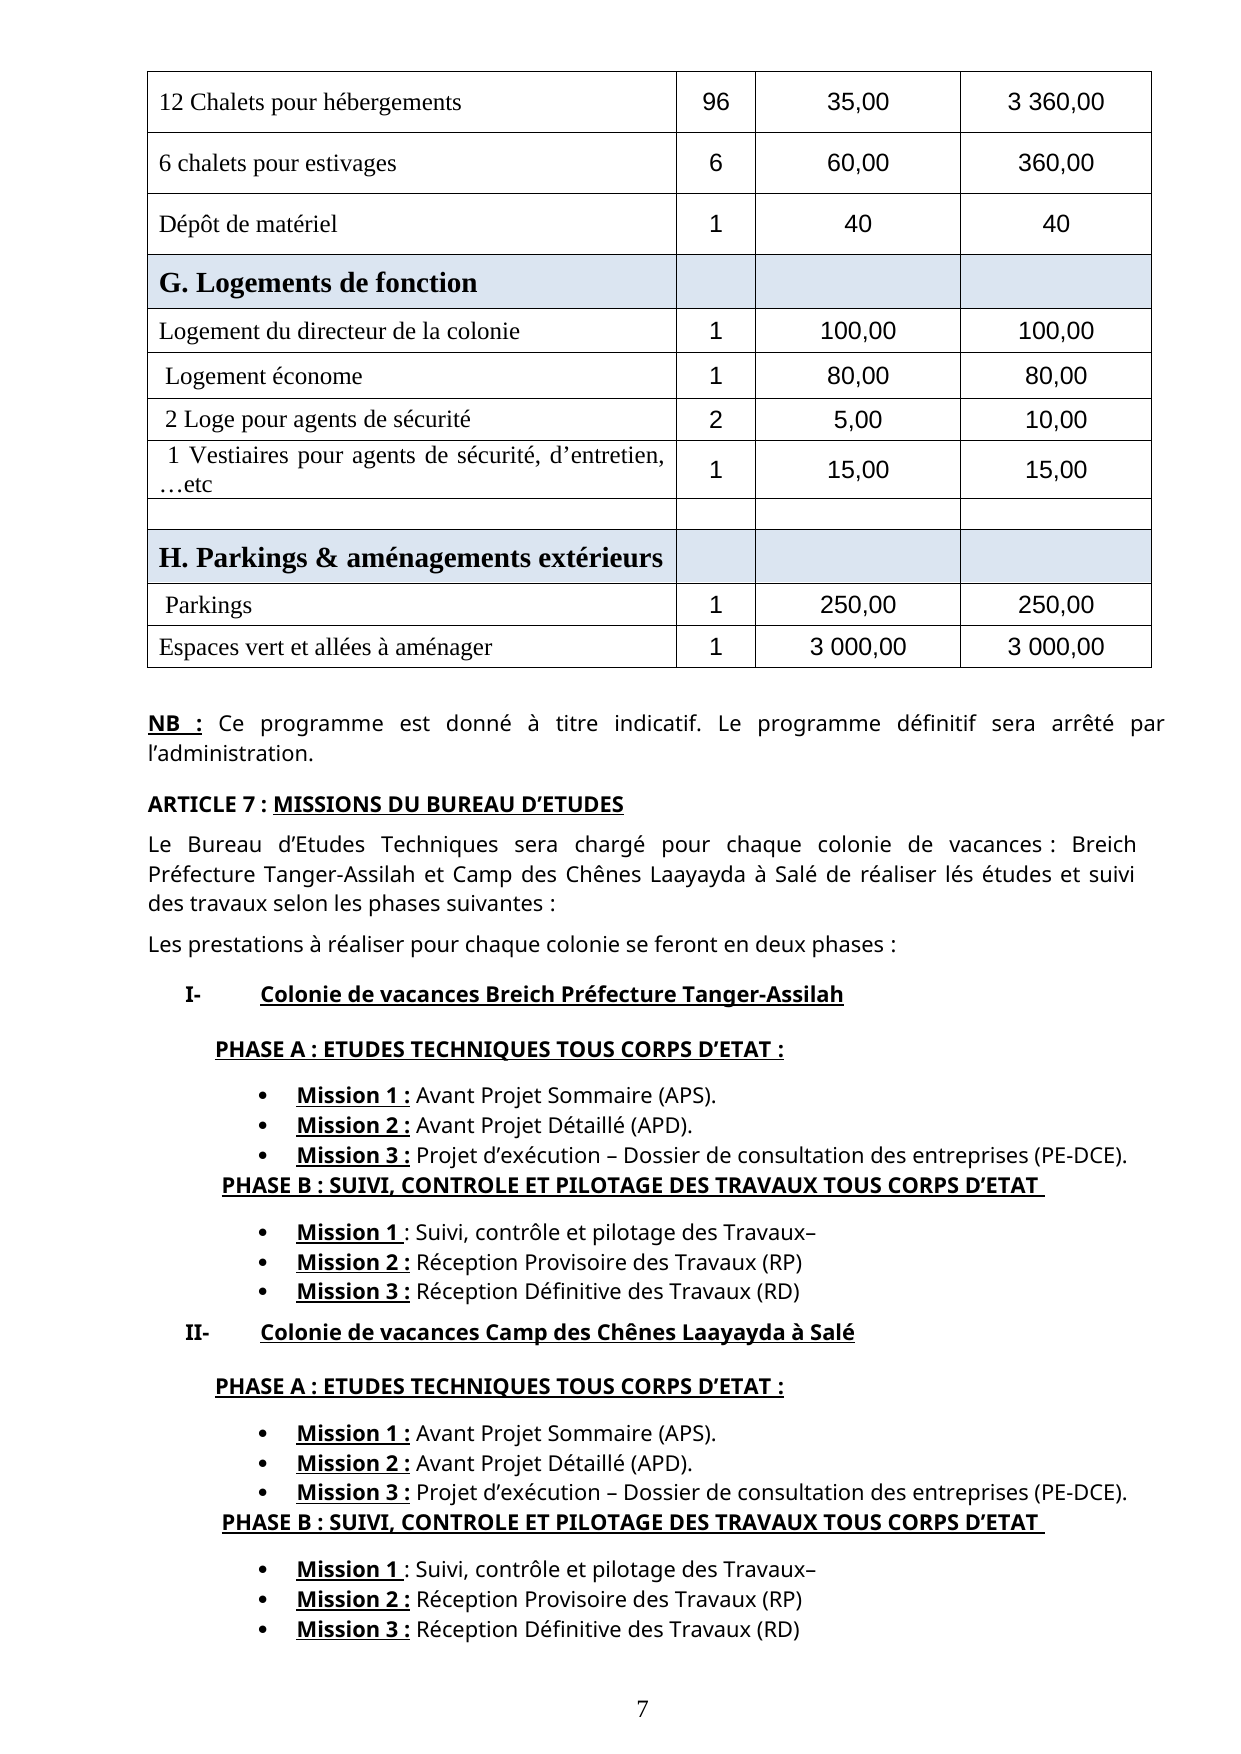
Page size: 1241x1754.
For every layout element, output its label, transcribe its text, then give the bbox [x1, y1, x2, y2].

list Mission 1 : Suivi, contrôle et pilotage des Travaux– [259, 1217, 1137, 1246]
table_cell 1 [677, 194, 755, 254]
table_cell 96 [677, 72, 755, 132]
table_cell 15,00 [961, 441, 1151, 498]
list Mission 1 : Avant Projet Sommaire (APS). [259, 1418, 1137, 1447]
list Mission 2 : Avant Projet Détaillé (APD). [259, 1447, 1137, 1477]
table_cell [756, 530, 960, 582]
table_cell 5,00 [756, 399, 960, 439]
table_cell 2 [677, 399, 755, 439]
table_cell 250,00 [756, 584, 960, 625]
text Les prestations à réaliser pour chaque colonie se feront en deux phases : [148, 928, 1137, 958]
list Mission 1 : Avant Projet Sommaire (APS). [259, 1080, 1137, 1110]
table_cell Espaces vert et allées à aménager [148, 626, 676, 667]
text PHASE A : ETUDES TECHNIQUES TOUS CORPS D’ETAT : [215, 1371, 1137, 1401]
table_cell Parkings [148, 584, 676, 625]
list Colonie de vacances Breich Préfecture Tanger-Assilah [185, 979, 1167, 1009]
table_cell Dépôt de matériel [148, 194, 676, 254]
table_cell 2 Loge pour agents de sécurité [148, 399, 676, 439]
table_cell [677, 499, 755, 529]
table_cell 10,00 [961, 399, 1151, 439]
table_cell 1 Vestiaires pour agents de sécurité, d’entretien,…etc [148, 441, 676, 498]
table_cell 1 [677, 441, 755, 498]
table_cell 40 [756, 194, 960, 254]
list Mission 2 : Réception Provisoire des Travaux (RP) [259, 1584, 1137, 1613]
table_cell [961, 255, 1151, 308]
table_cell [756, 255, 960, 308]
table_cell [961, 499, 1151, 529]
table_cell 3 360,00 [961, 72, 1151, 132]
table_cell 100,00 [961, 309, 1151, 352]
table_cell Logement économe [148, 353, 676, 397]
table_cell 15,00 [756, 441, 960, 498]
text PHASE A : ETUDES TECHNIQUES TOUS CORPS D’ETAT : [215, 1033, 1137, 1063]
table_cell 60,00 [756, 133, 960, 193]
list Mission 3 : Projet d’exécution – Dossier de consultation des entreprises (PE-DCE). [259, 1140, 1137, 1170]
list Mission 2 : Avant Projet Détaillé (APD). [259, 1110, 1137, 1140]
list Mission 1 : Suivi, contrôle et pilotage des Travaux– [259, 1554, 1137, 1584]
text PHASE B : SUIVI, CONTROLE ET PILOTAGE DES TRAVAUX TOUS CORPS D’ETAT [221, 1507, 1137, 1537]
list Mission 3 : Réception Définitive des Travaux (RD) [259, 1613, 1137, 1643]
table_cell [677, 255, 755, 308]
table_cell 80,00 [756, 353, 960, 397]
list Colonie de vacances Camp des Chênes Laayayda à Salé [185, 1316, 1167, 1346]
table_cell 35,00 [756, 72, 960, 132]
table_cell 3 000,00 [961, 626, 1151, 667]
table_cell 360,00 [961, 133, 1151, 193]
text PHASE B : SUIVI, CONTROLE ET PILOTAGE DES TRAVAUX TOUS CORPS D’ETAT [221, 1170, 1137, 1199]
table_cell G. Logements de fonction [148, 255, 676, 308]
list Mission 3 : Projet d’exécution – Dossier de consultation des entreprises (PE-DCE). [259, 1477, 1137, 1507]
table_cell 250,00 [961, 584, 1151, 625]
table_cell 6 chalets pour estivages [148, 133, 676, 193]
table_cell [148, 499, 676, 529]
table_cell 80,00 [961, 353, 1151, 397]
text Le Bureau d’Etudes Techniques sera chargé pour chaque colonie de vacances : Breich Préfecture Tanger-Assilah et Camp des Chênes Laayayda à Salé de réaliser lés études et suivi des travaux selon les phases suivantes : [148, 829, 1137, 918]
table_cell Logement du directeur de la colonie [148, 309, 676, 352]
subtitle ARTICLE 7 : MISSIONS DU BUREAU D’ETUDES [148, 788, 1167, 818]
table_cell [677, 530, 755, 582]
table_cell H. Parkings & aménagements extérieurs [148, 530, 676, 582]
table_cell 100,00 [756, 309, 960, 352]
list Mission 3 : Réception Définitive des Travaux (RD) [259, 1276, 1137, 1306]
table_cell 1 [677, 626, 755, 667]
table_cell 1 [677, 353, 755, 397]
table_cell 1 [677, 309, 755, 352]
table_cell [961, 530, 1151, 582]
table_cell 3 000,00 [756, 626, 960, 667]
list Mission 2 : Réception Provisoire des Travaux (RP) [259, 1246, 1137, 1276]
table_cell 6 [677, 133, 755, 193]
table_cell 1 [677, 584, 755, 625]
table_cell 40 [961, 194, 1151, 254]
table_cell 12 Chalets pour hébergements [148, 72, 676, 132]
text NB : Ce programme est donné à titre indicatif. Le programme définitif sera arrêté par l’administration. [148, 708, 1167, 768]
table_cell [756, 499, 960, 529]
